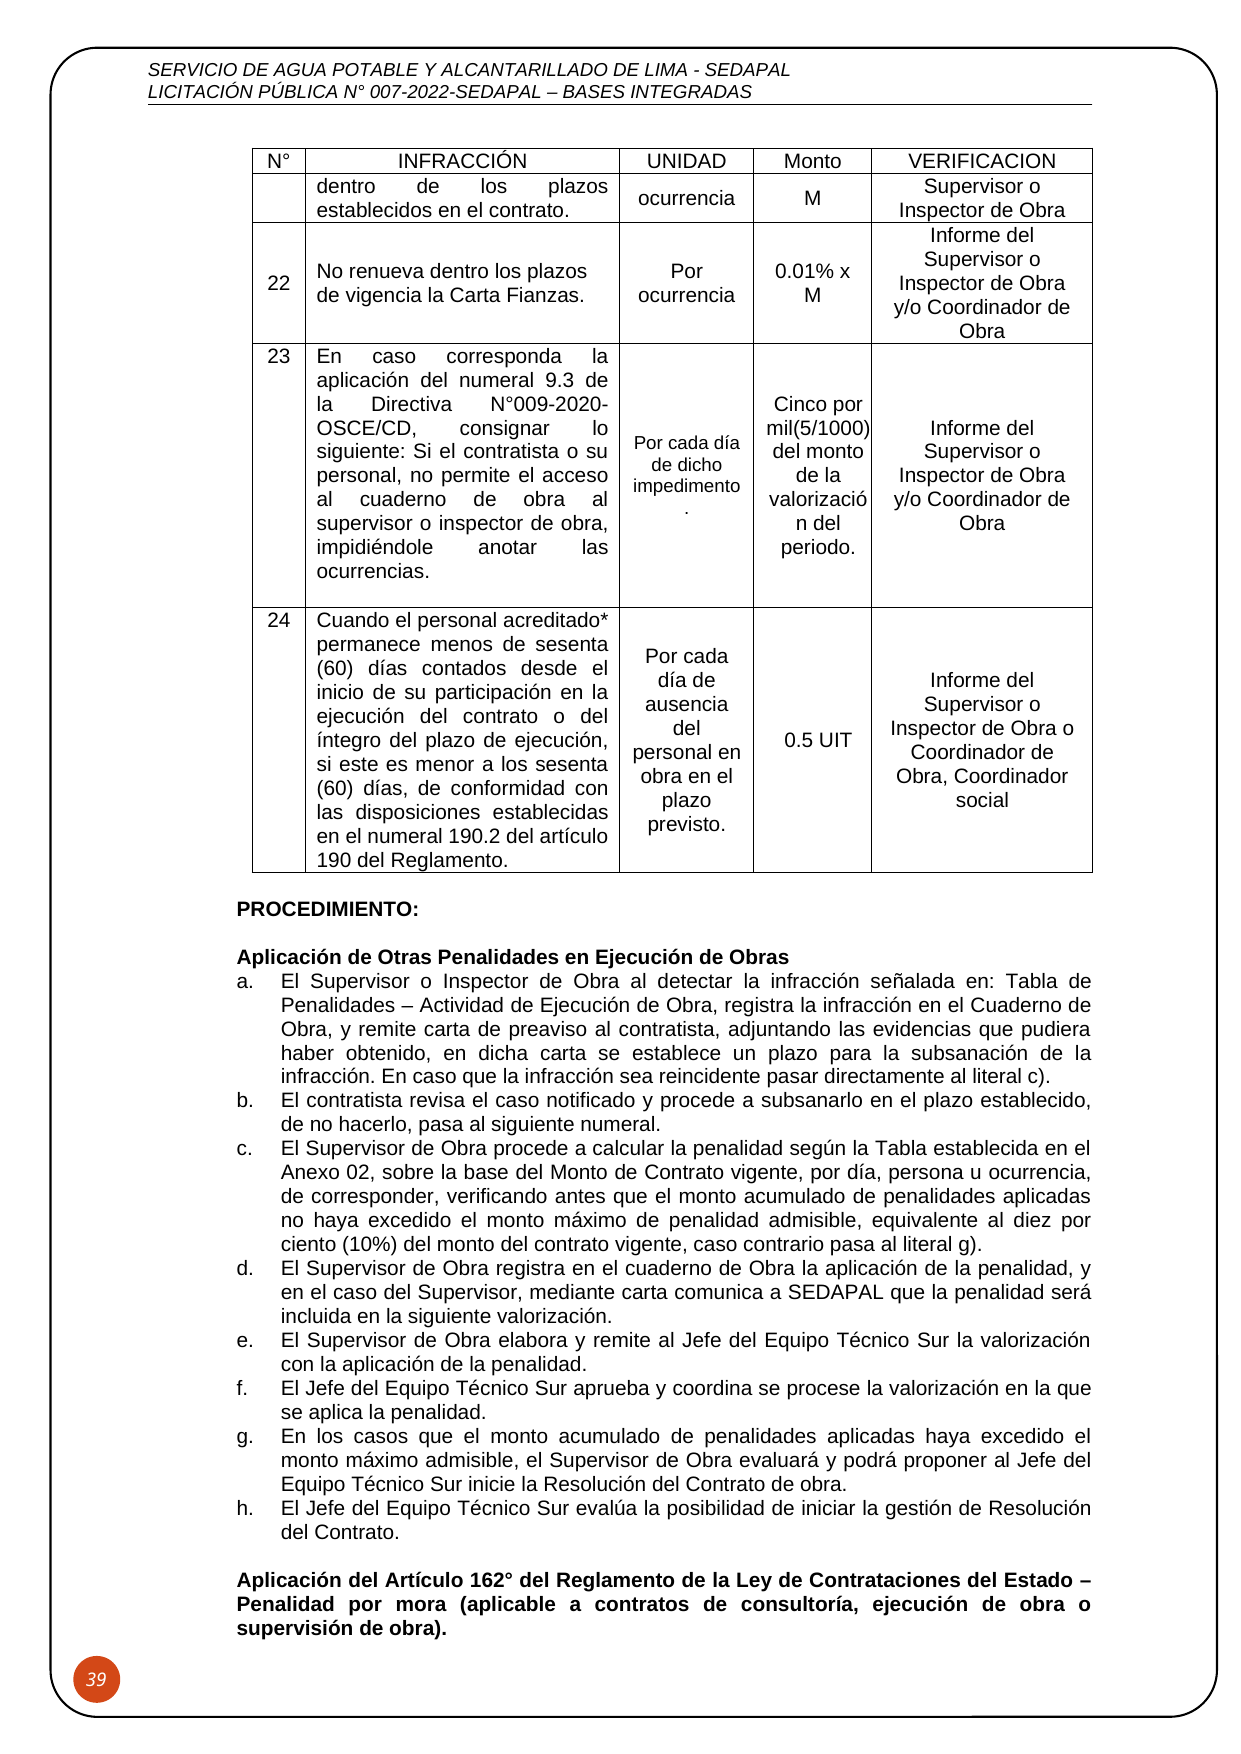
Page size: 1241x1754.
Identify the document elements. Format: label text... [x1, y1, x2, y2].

table_cell 23 [253, 344, 305, 607]
table_cell No renueva dentro los plazos de vigencia la Carta Fianzas. [306, 223, 619, 342]
table_cell Por ocurrencia [620, 174, 753, 222]
table_cell Cuando el personal acreditado* permanece menos de sesenta (60) días contados desde el inicio de su participación en la ejecución del contrato o del íntegro del plazo de ejecución, si este es menor a los sesenta (60) días, de conformidad con las disposiciones establecidas en el numeral 190.2 del artículo 190 del Reglamento. [306, 608, 619, 872]
list En los casos que el monto acumulado de penalidades aplicadas haya excedido el monto máximo admisible, el Supervisor de Obra evaluará y podrá proponer al Jefe del Equipo Técnico Sur inicie la Resolución del Contrato de obra. [236, 1424, 1092, 1496]
table_header Monto [754, 149, 871, 173]
table_cell Informe del Supervisor o Inspector de Obra y/o Coordinador de Obra [872, 223, 1092, 342]
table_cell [872, 174, 1092, 222]
list El Supervisor de Obra elabora y remite al Jefe del Equipo Técnico Sur la valorización con la aplicación de la penalidad. [236, 1328, 1092, 1376]
list El Supervisor o Inspector de Obra al detectar la infracción señalada en: Tabla de Penalidades – Actividad de Ejecución de Obra, registra la infracción en el Cuaderno de Obra, y remite carta de preaviso al contratista, adjuntando las evidencias que pudiera haber obtenido, en dicha carta se establece un plazo para la subsanación de la infracción. En caso que la infracción sea reincidente pasar directamente al literal c). [236, 968, 1092, 1088]
list El Jefe del Equipo Técnico Sur aprueba y coordina se procese la valorización en la que se aplica la penalidad. [236, 1376, 1092, 1424]
list El Supervisor de Obra procede a calcular la penalidad según la Tabla establecida en el Anexo 02, sobre la base del Monto de Contrato vigente, por día, persona u ocurrencia, de corresponder, verificando antes que el monto acumulado de penalidades aplicadas no haya excedido el monto máximo de penalidad admisible, equivalente al diez por ciento (10%) del monto del contrato vigente, caso contrario pasa al literal g). [236, 1136, 1092, 1256]
table_cell Por cada día de dicho impedimento. [620, 344, 753, 607]
table_header INFRACCIÓN [306, 149, 619, 173]
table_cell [306, 174, 619, 222]
table_cell Cinco por mil(5/1000) del monto de la valorización del periodo. [754, 344, 871, 607]
text PROCEDIMIENTO: [236, 897, 1092, 921]
table_cell 0.01% x M [754, 174, 871, 222]
table_header VERIFICACION [872, 149, 1092, 173]
table_header N° [253, 149, 305, 173]
list El Supervisor de Obra registra en el cuaderno de Obra la aplicación de la penalidad, y en el caso del Supervisor, mediante carta comunica a SEDAPAL que la penalidad será incluida en la siguiente valorización. [236, 1256, 1092, 1328]
table_header UNIDAD [620, 149, 753, 173]
table_cell Informe del Supervisor o Inspector de Obra y/o Coordinador de Obra [872, 344, 1092, 607]
table_cell Por cada día de ausencia del personal en obra en el plazo previsto. [620, 608, 753, 872]
table_cell 21 [253, 174, 305, 222]
table_cell Por ocurrencia [620, 223, 753, 342]
table_cell 22 [253, 223, 305, 342]
table_cell Informe del Supervisor o Inspector de Obra o Coordinador de Obra, Coordinador social [872, 608, 1092, 872]
table_cell 0.5 UIT [754, 608, 871, 872]
list El Jefe del Equipo Técnico Sur evalúa la posibilidad de iniciar la gestión de Resolución del Contrato. [236, 1496, 1092, 1543]
text Aplicación del Artículo 162° del Reglamento de la Ley de Contrataciones del Estado –Penalidad por mora (aplicable a contratos de consultoría, ejecución de obra o supervisión de obra). [236, 1567, 1092, 1639]
list El contratista revisa el caso notificado y procede a subsanarlo en el plazo establecido, de no hacerlo, pasa al siguiente numeral. [236, 1088, 1092, 1136]
table_cell En caso corresponda la aplicación del numeral 9.3 de la Directiva N°009-2020-OSCE/CD, consignar lo siguiente: Si el contratista o su personal, no permite el acceso al cuaderno de obra al supervisor o inspector de obra, impidiéndole anotar las ocurrencias. [306, 344, 619, 607]
table_cell 24 [253, 608, 305, 872]
text Aplicación de Otras Penalidades en Ejecución de Obras [236, 944, 1092, 968]
table_cell 0.01% x M [754, 223, 871, 342]
